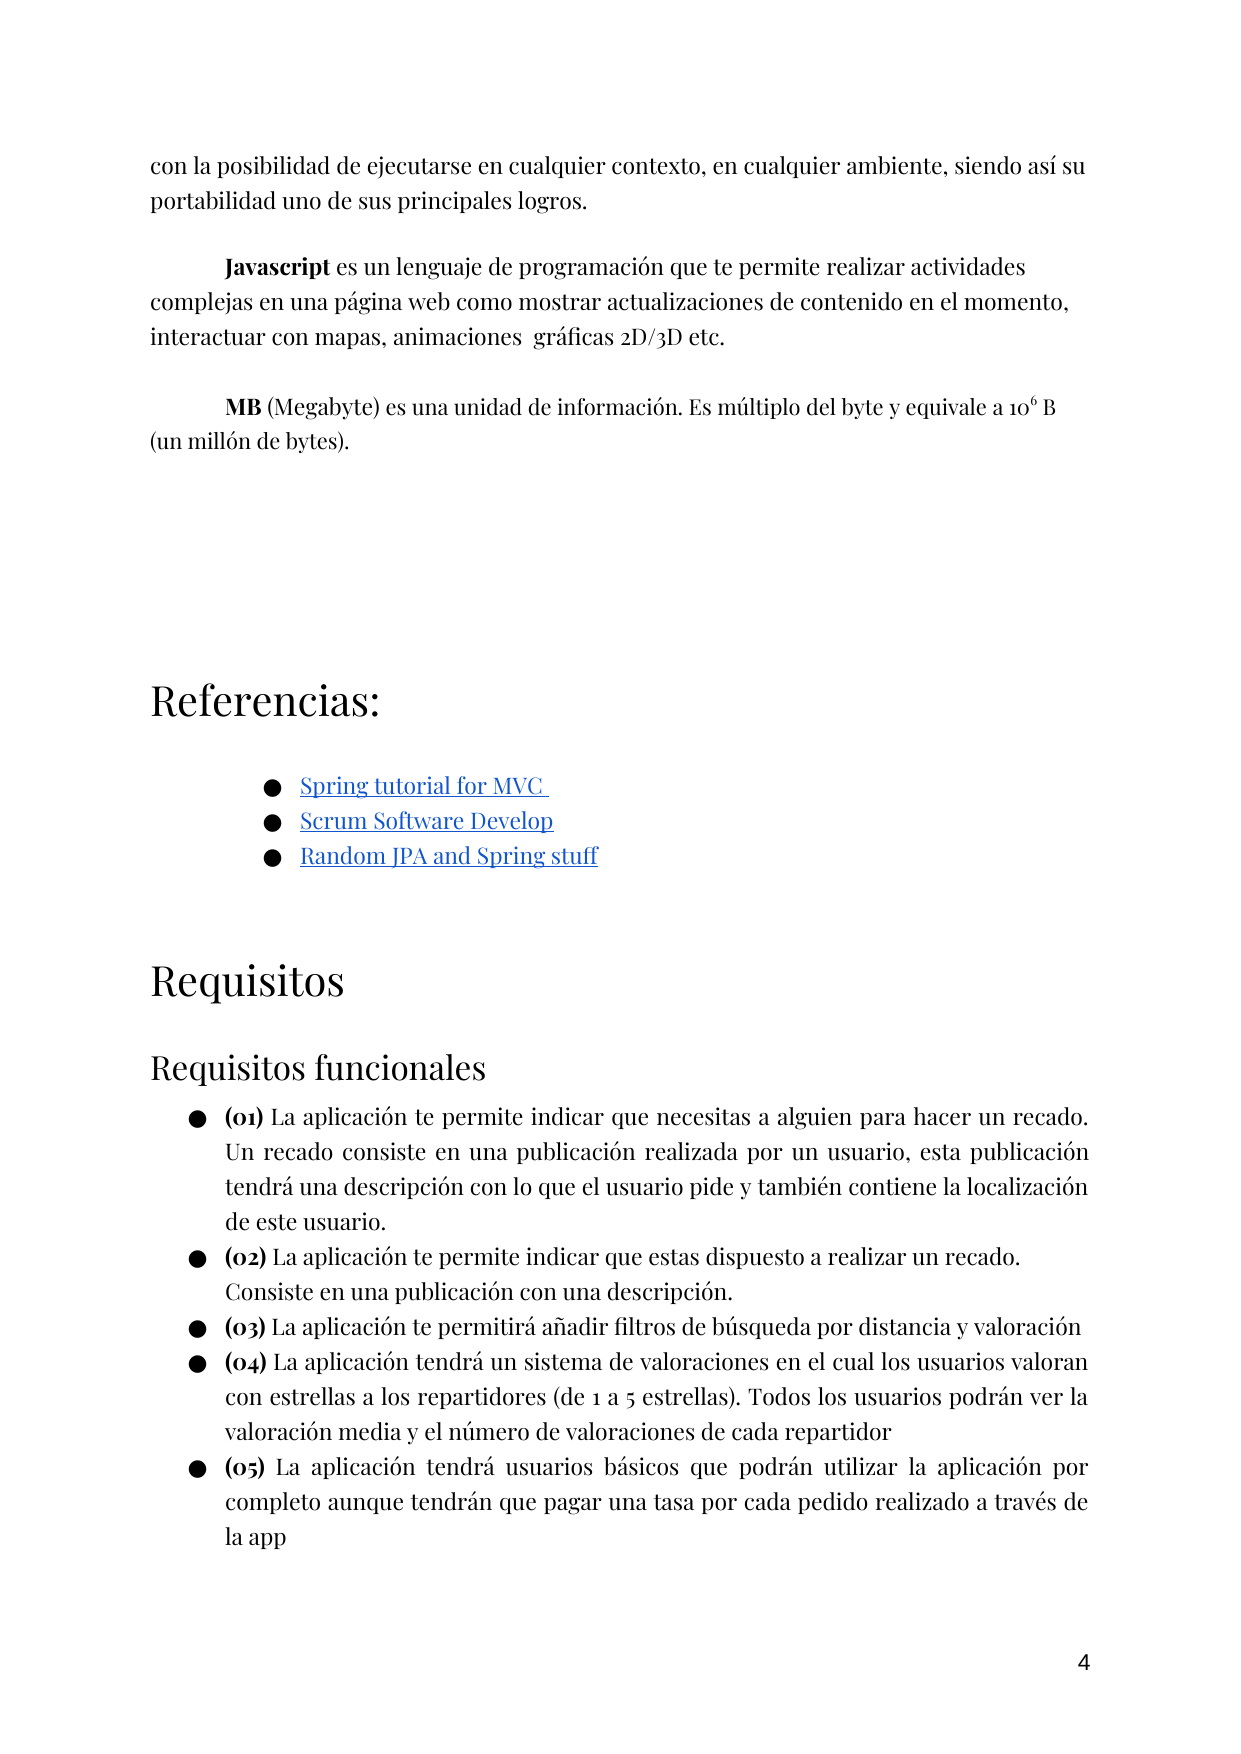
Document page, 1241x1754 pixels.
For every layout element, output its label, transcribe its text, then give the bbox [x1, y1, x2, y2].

list Random JPA and Spring stuff [262, 839, 1090, 870]
text MB (Megabyte) es una unidad de información. Es múltiplo del byte y equivale a 106 B (un millón de bytes). [150, 391, 1090, 455]
list (03) La aplicación te permitirá añadir filtros de búsqueda por distancia y valoración [187, 1311, 1090, 1342]
list (05) La aplicación tendrá usuarios básicos que podrán utilizar la aplicación por completo aunque tendrán que pagar una tasa por cada pedido realizado a través de la app [187, 1451, 1090, 1552]
text Javascript es un lenguaje de programación que te permite realizar actividades complejas en una página web como mostrar actualizaciones de contenido en el momento, interactuar con mapas, animaciones gráficas 2D/3D etc. [150, 251, 1090, 351]
list (02) La aplicación te permite indicar que estas dispuesto a realizar un recado. Consiste en una publicación con una descripción. [187, 1241, 1090, 1307]
list Spring tutorial for MVC [262, 769, 1090, 800]
subtitle Referencias: [150, 671, 1090, 727]
subtitle Requisitos [150, 951, 1090, 1007]
list Scrum Software Develop [262, 804, 1090, 835]
list (01) La aplicación te permite indicar que necesitas a alguien para hacer un recado. Un recado consiste en una publicación realizada por un usuario, esta publicación tendrá una descripción con lo que el usuario pide y también contiene la localización de este usuario. [187, 1101, 1090, 1237]
list (04) La aplicación tendrá un sistema de valoraciones en el cual los usuarios valoran con estrellas a los repartidores (de 1 a 5 estrellas). Todos los usuarios podrán ver la valoración media y el número de valoraciones de cada repartidor [187, 1346, 1090, 1447]
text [150, 150, 1090, 216]
subtitle Requisitos funcionales [150, 1044, 1090, 1088]
